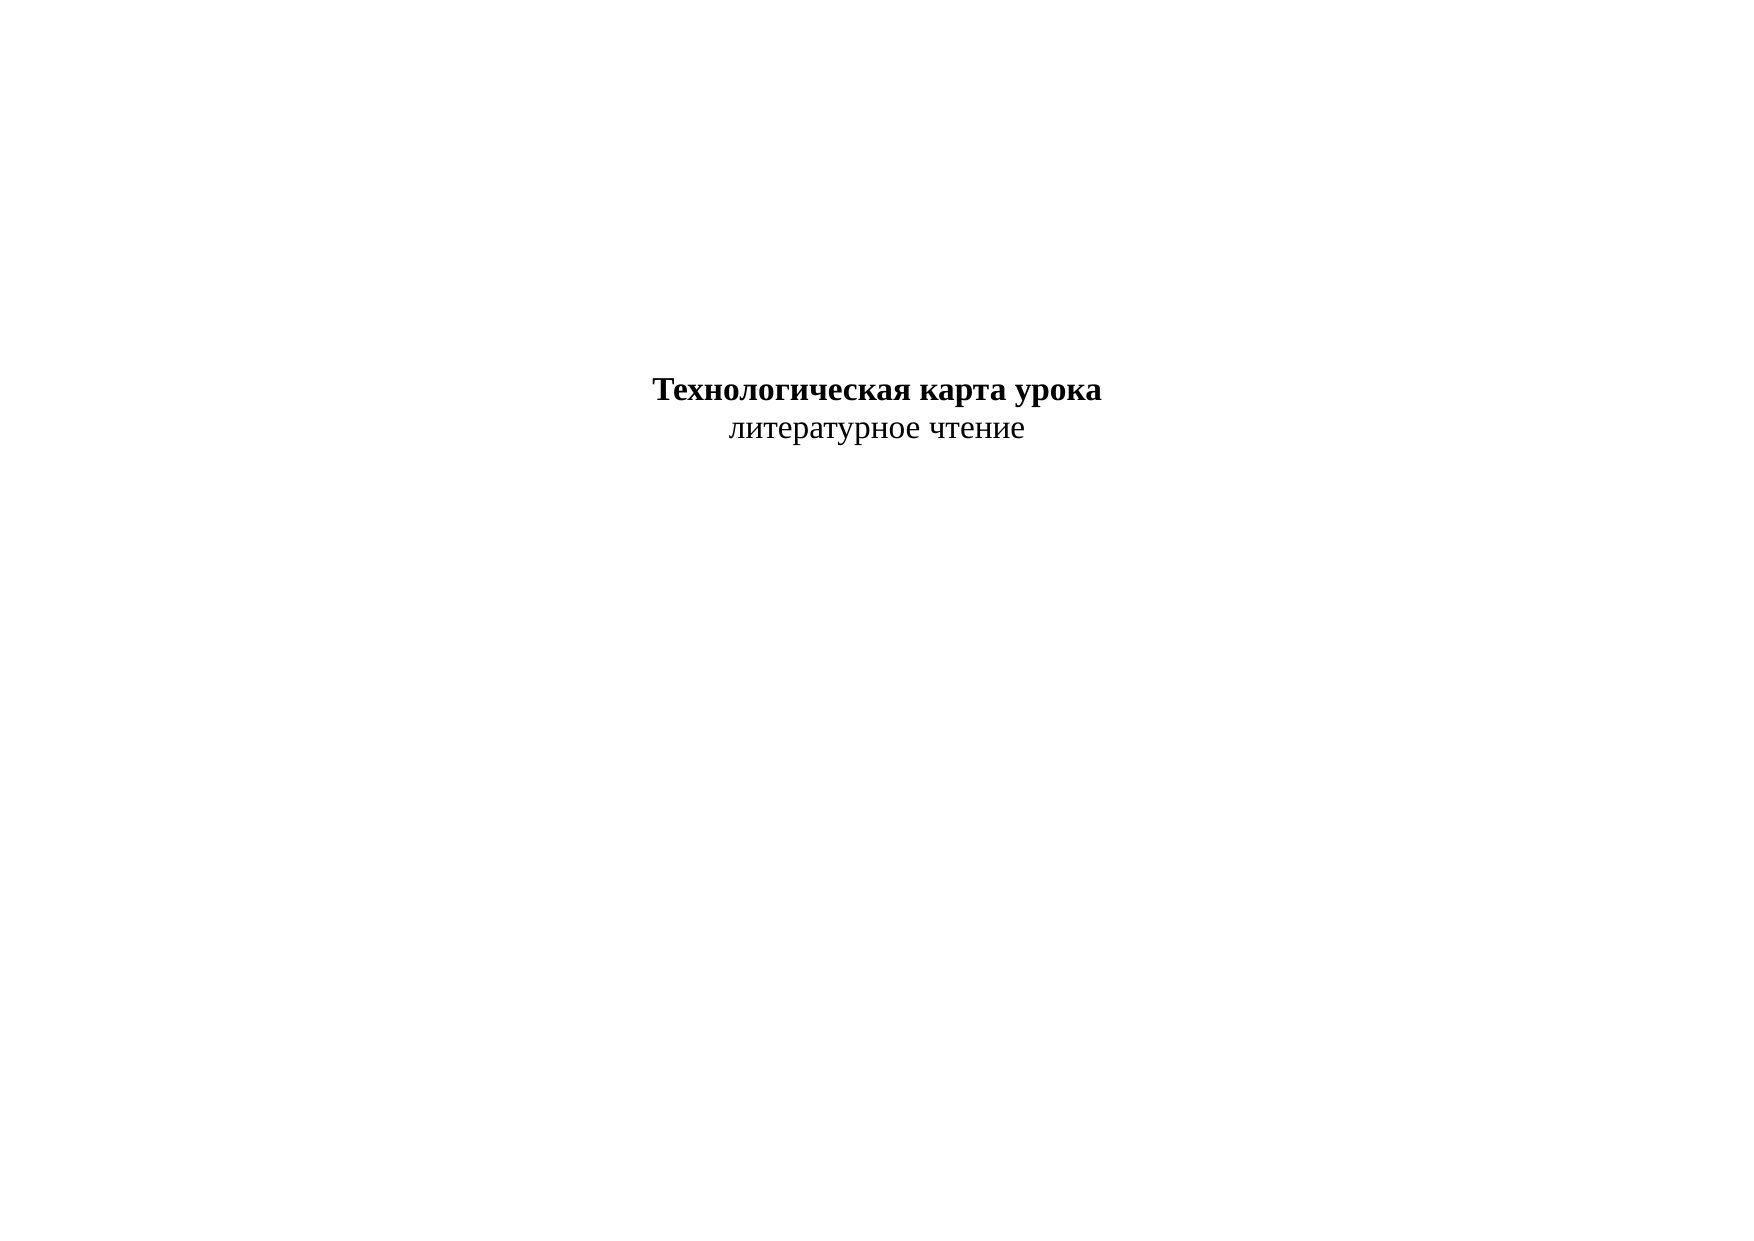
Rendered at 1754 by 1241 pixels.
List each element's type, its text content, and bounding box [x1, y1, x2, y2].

text Технологическая карта урока [118, 369, 1636, 407]
text литературное чтение [118, 407, 1636, 446]
